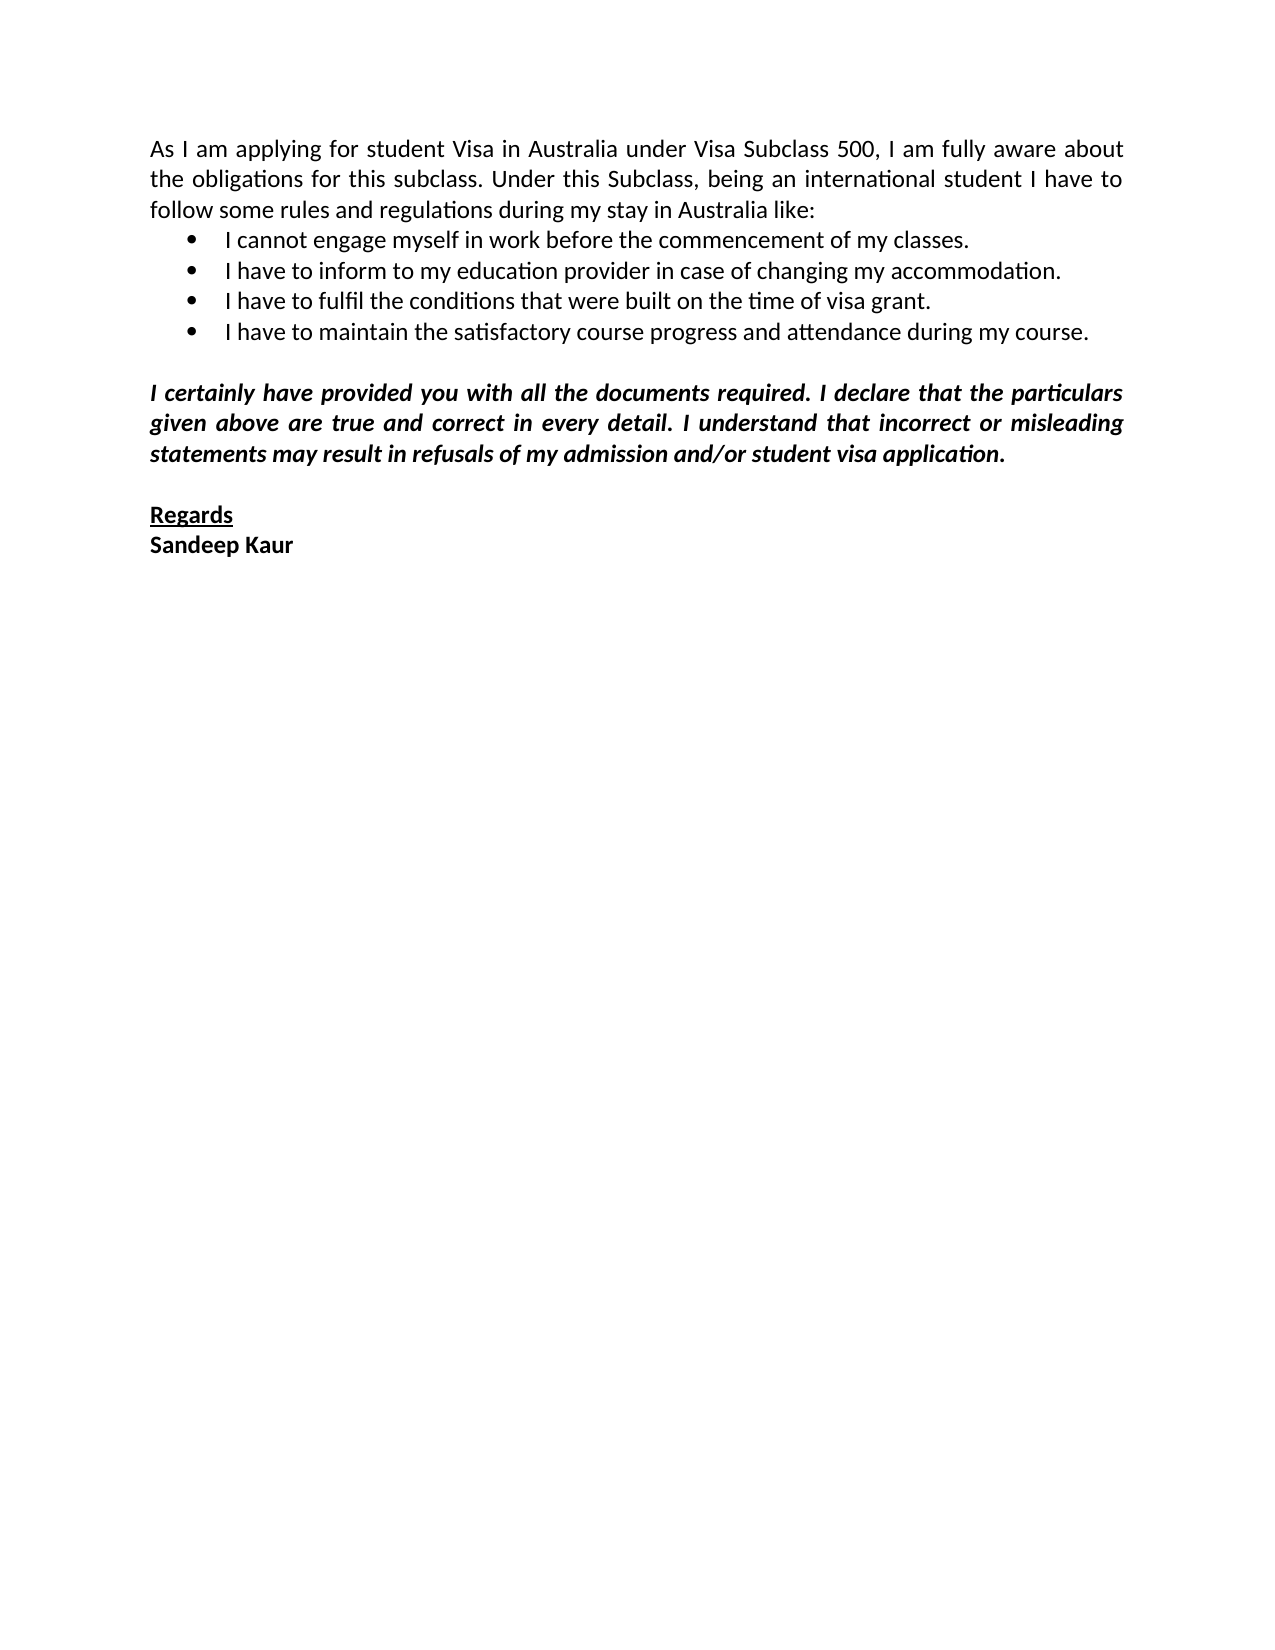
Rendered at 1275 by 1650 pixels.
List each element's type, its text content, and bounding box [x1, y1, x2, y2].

list I have to inform to my education provider in case of changing my accommodation. [187, 255, 1125, 286]
list I have to fulfil the conditions that were built on the time of visa grant. [187, 286, 1125, 316]
text Sandeep Kaur [150, 530, 1125, 560]
text Regards [150, 499, 1125, 530]
list I cannot engage myself in work before the commencement of my classes. [187, 224, 1125, 255]
text I certainly have provided you with all the documents required. I declare that the particulars given above are true and correct in every detail. I understand that incorrect or misleading statements may result in refusals of my admission and/or student visa application. [150, 377, 1125, 469]
text As I am applying for student Visa in Australia under Visa Subclass 500, I am fully aware about the obligations for this subclass. Under this Subclass, being an international student I have to follow some rules and regulations during my stay in Australia like: [150, 133, 1125, 224]
list I have to maintain the satisfactory course progress and attendance during my course. [187, 316, 1125, 347]
